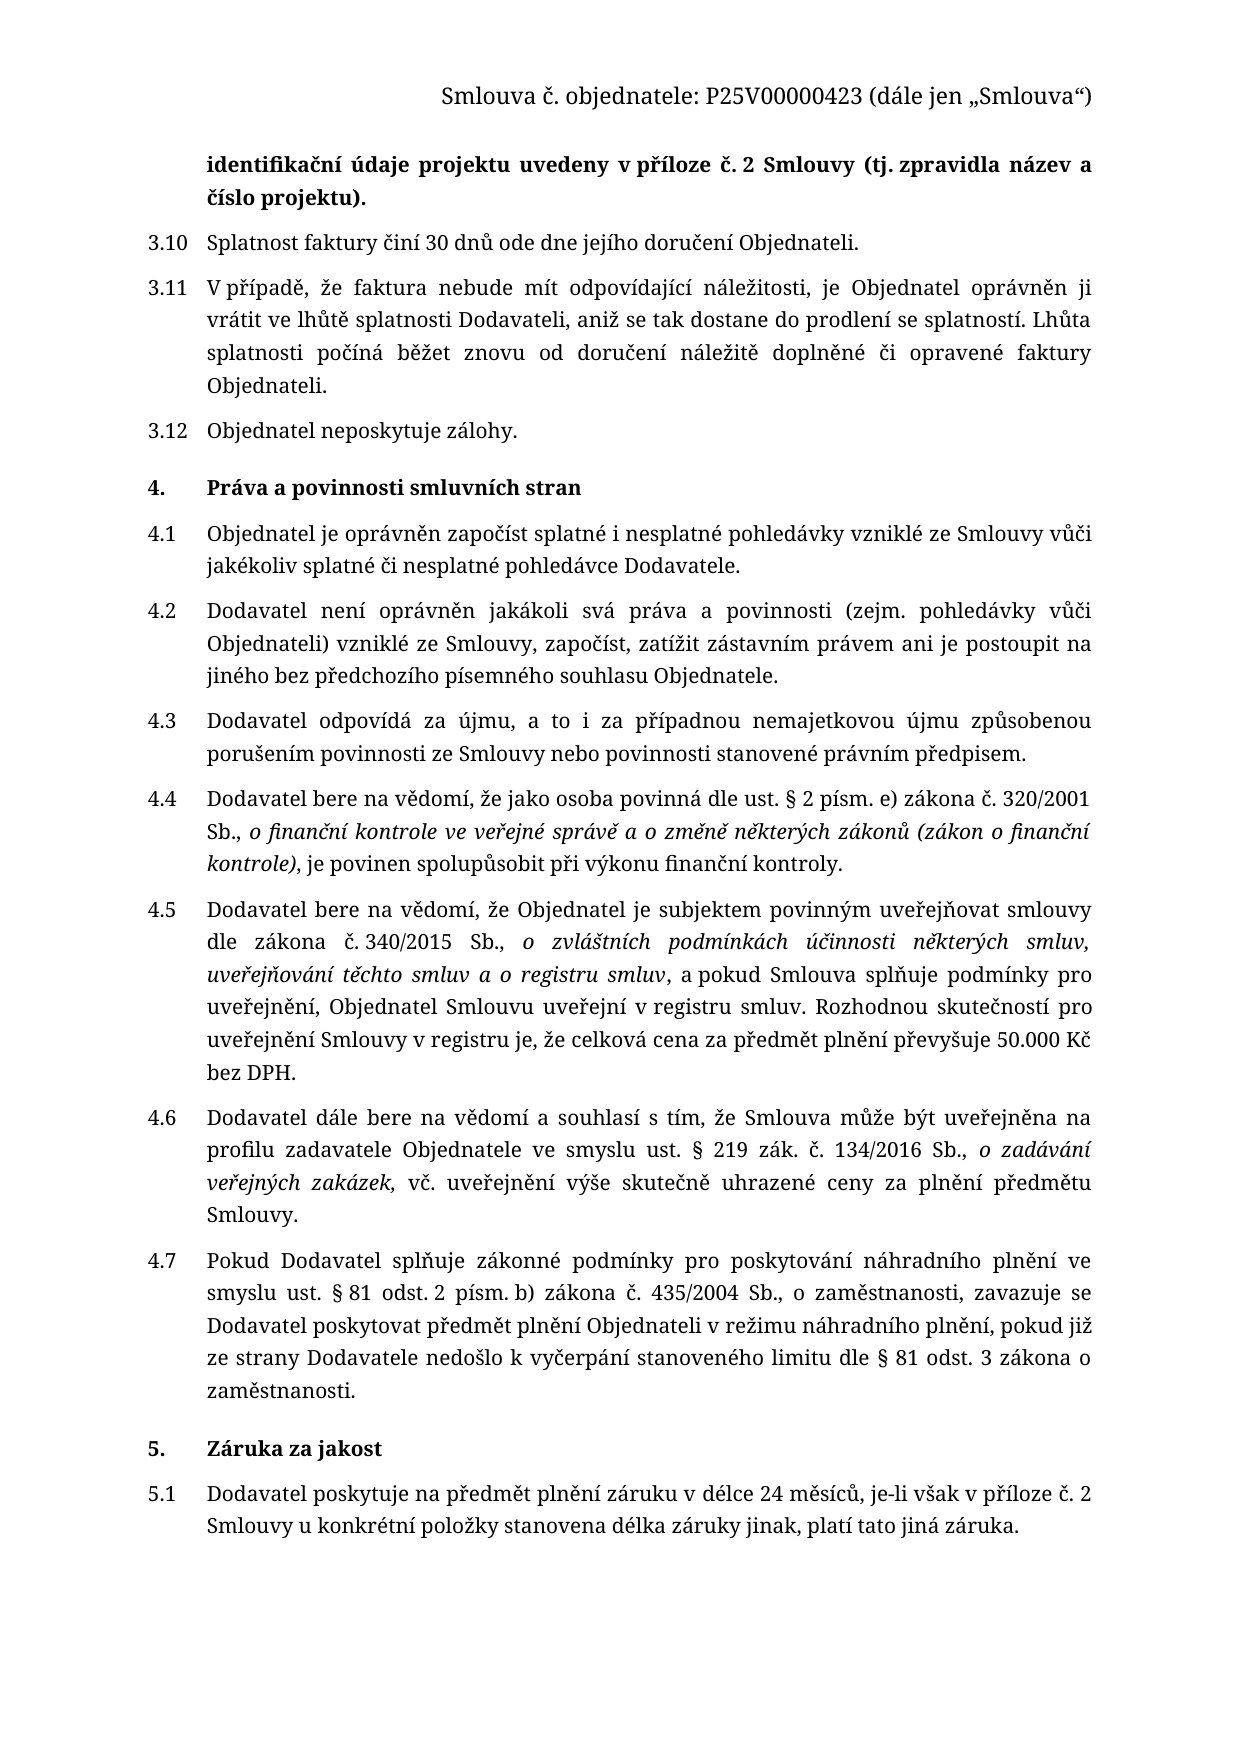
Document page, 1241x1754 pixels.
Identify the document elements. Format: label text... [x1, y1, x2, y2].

list Dodavatel bere na vědomí, že Objednatel je subjektem povinným uveřejňovat smlouvy dle zákona č. 340/2015 Sb., o zvláštních podmínkách účinnosti některých smluv, uveřejňování těchto smluv a o registru smluv, a pokud Smlouva splňuje podmínky pro uveřejnění, Objednatel Smlouvu uveřejní v registru smluv. Rozhodnou skutečností pro uveřejnění Smlouvy v registru je, že celková cena za předmět plnění převyšuje 50.000 Kč bez DPH. [148, 895, 1093, 1086]
list Dodavatel není oprávněn jakákoli svá práva a povinnosti (zejm. pohledávky vůči Objednateli) vzniklé ze Smlouvy, započíst, zatížit zástavním právem ani je postoupit na jiného bez předchozího písemného souhlasu Objednatele. [148, 596, 1093, 690]
list Záruka za jakost [148, 1434, 1093, 1462]
list Objednatel neposkytuje zálohy. [148, 416, 1093, 444]
list Objednatel je oprávněn započíst splatné i nesplatné pohledávky vzniklé ze Smlouvy vůči jakékoliv splatné či nesplatné pohledávce Dodavatele. [148, 519, 1093, 580]
list Dodavatel poskytuje na předmět plnění záruku v délce 24 měsíců, je-li však v příloze č. 2 Smlouvy u konkrétní položky stanovena délka záruky jinak, platí tato jiná záruka. [148, 1479, 1093, 1540]
list Práva a povinnosti smluvních stran [148, 473, 1093, 502]
list Splatnost faktury činí 30 dnů ode dne jejího doručení Objednateli. [148, 228, 1093, 256]
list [148, 150, 1093, 211]
list V případě, že faktura nebude mít odpovídající náležitosti, je Objednatel oprávněn ji vrátit ve lhůtě splatnosti Dodavateli, aniž se tak dostane do prodlení se splatností. Lhůta splatnosti počíná běžet znovu od doručení náležitě doplněné či opravené faktury Objednateli. [148, 273, 1093, 399]
list Pokud Dodavatel splňuje zákonné podmínky pro poskytování náhradního plnění ve smyslu ust. § 81 odst. 2 písm. b) zákona č. 435/2004 Sb., o zaměstnanosti, zavazuje se Dodavatel poskytovat předmět plnění Objednateli v režimu náhradního plnění, pokud již ze strany Dodavatele nedošlo k vyčerpání stanoveného limitu dle § 81 odst. 3 zákona o zaměstnanosti. [148, 1246, 1093, 1404]
list Dodavatel bere na vědomí, že jako osoba povinná dle ust. § 2 písm. e) zákona č. 320/2001 Sb., o finanční kontrole ve veřejné správě a o změně některých zákonů (zákon o finanční kontrole), je povinen spolupůsobit při výkonu finanční kontroly. [148, 784, 1093, 878]
list Dodavatel dále bere na vědomí a souhlasí s tím, že Smlouva může být uveřejněna na profilu zadavatele Objednatele ve smyslu ust. § 219 zák. č. 134/2016 Sb., o zadávání veřejných zakázek, vč. uveřejnění výše skutečně uhrazené ceny za plnění předmětu Smlouvy. [148, 1103, 1093, 1229]
list Dodavatel odpovídá za újmu, a to i za případnou nemajetkovou újmu způsobenou porušením povinnosti ze Smlouvy nebo povinnosti stanovené právním předpisem. [148, 707, 1093, 768]
